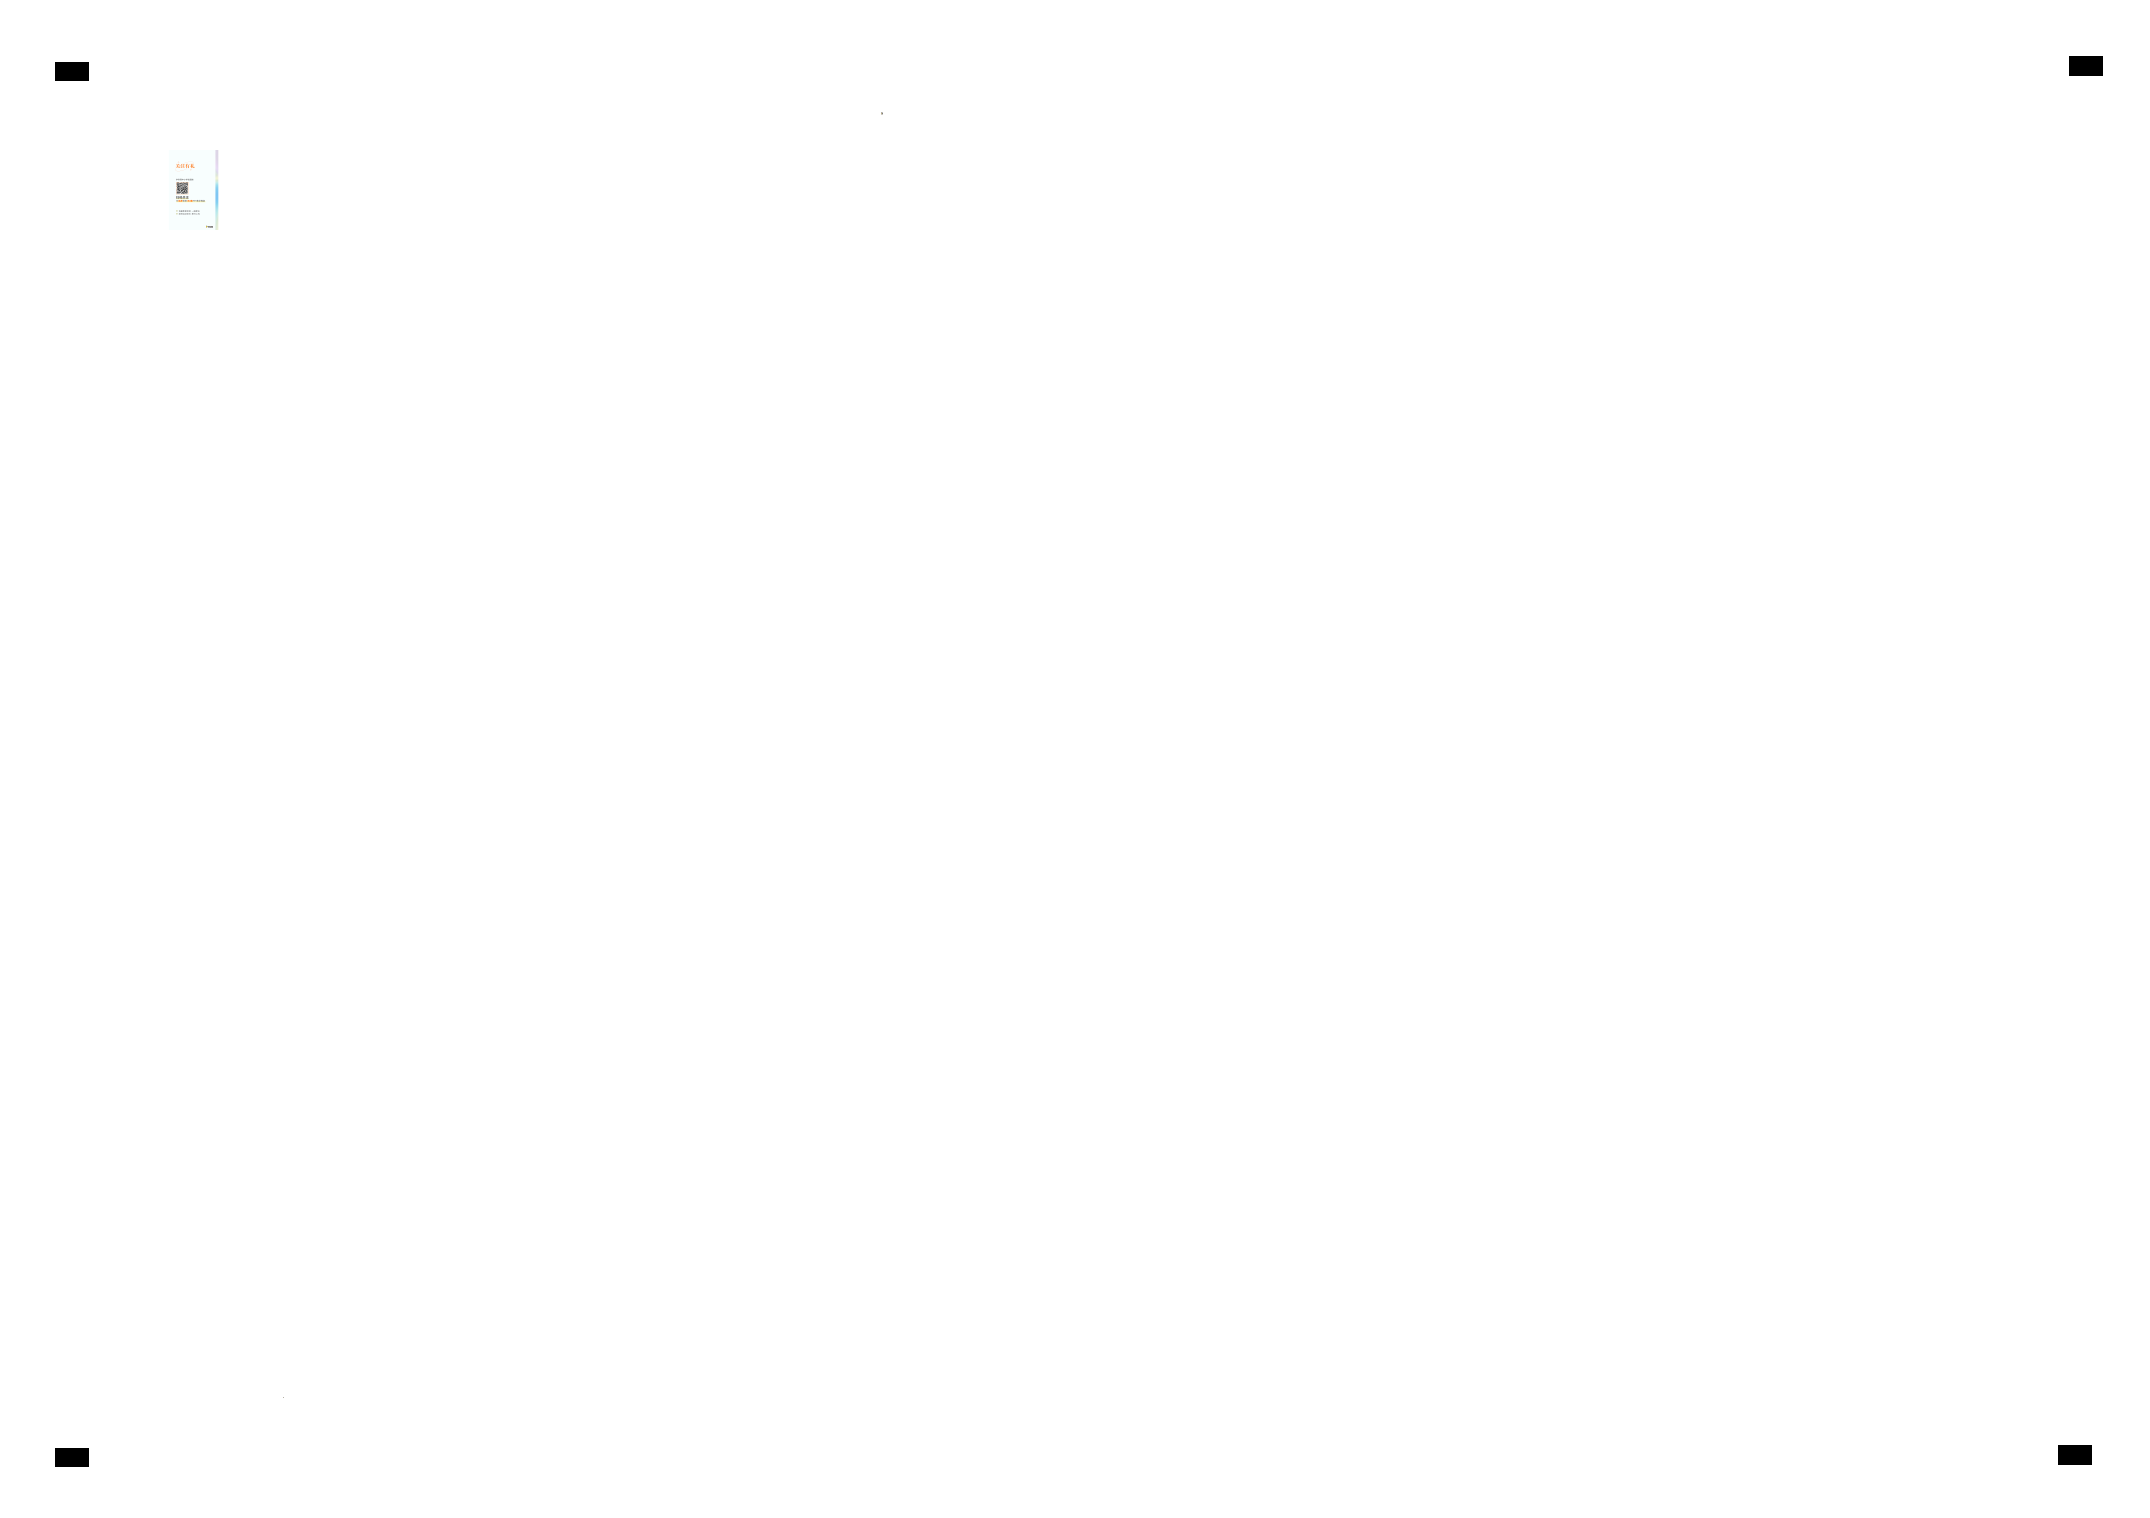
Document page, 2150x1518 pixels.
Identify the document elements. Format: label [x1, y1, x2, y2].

picture [168, 150, 219, 230]
